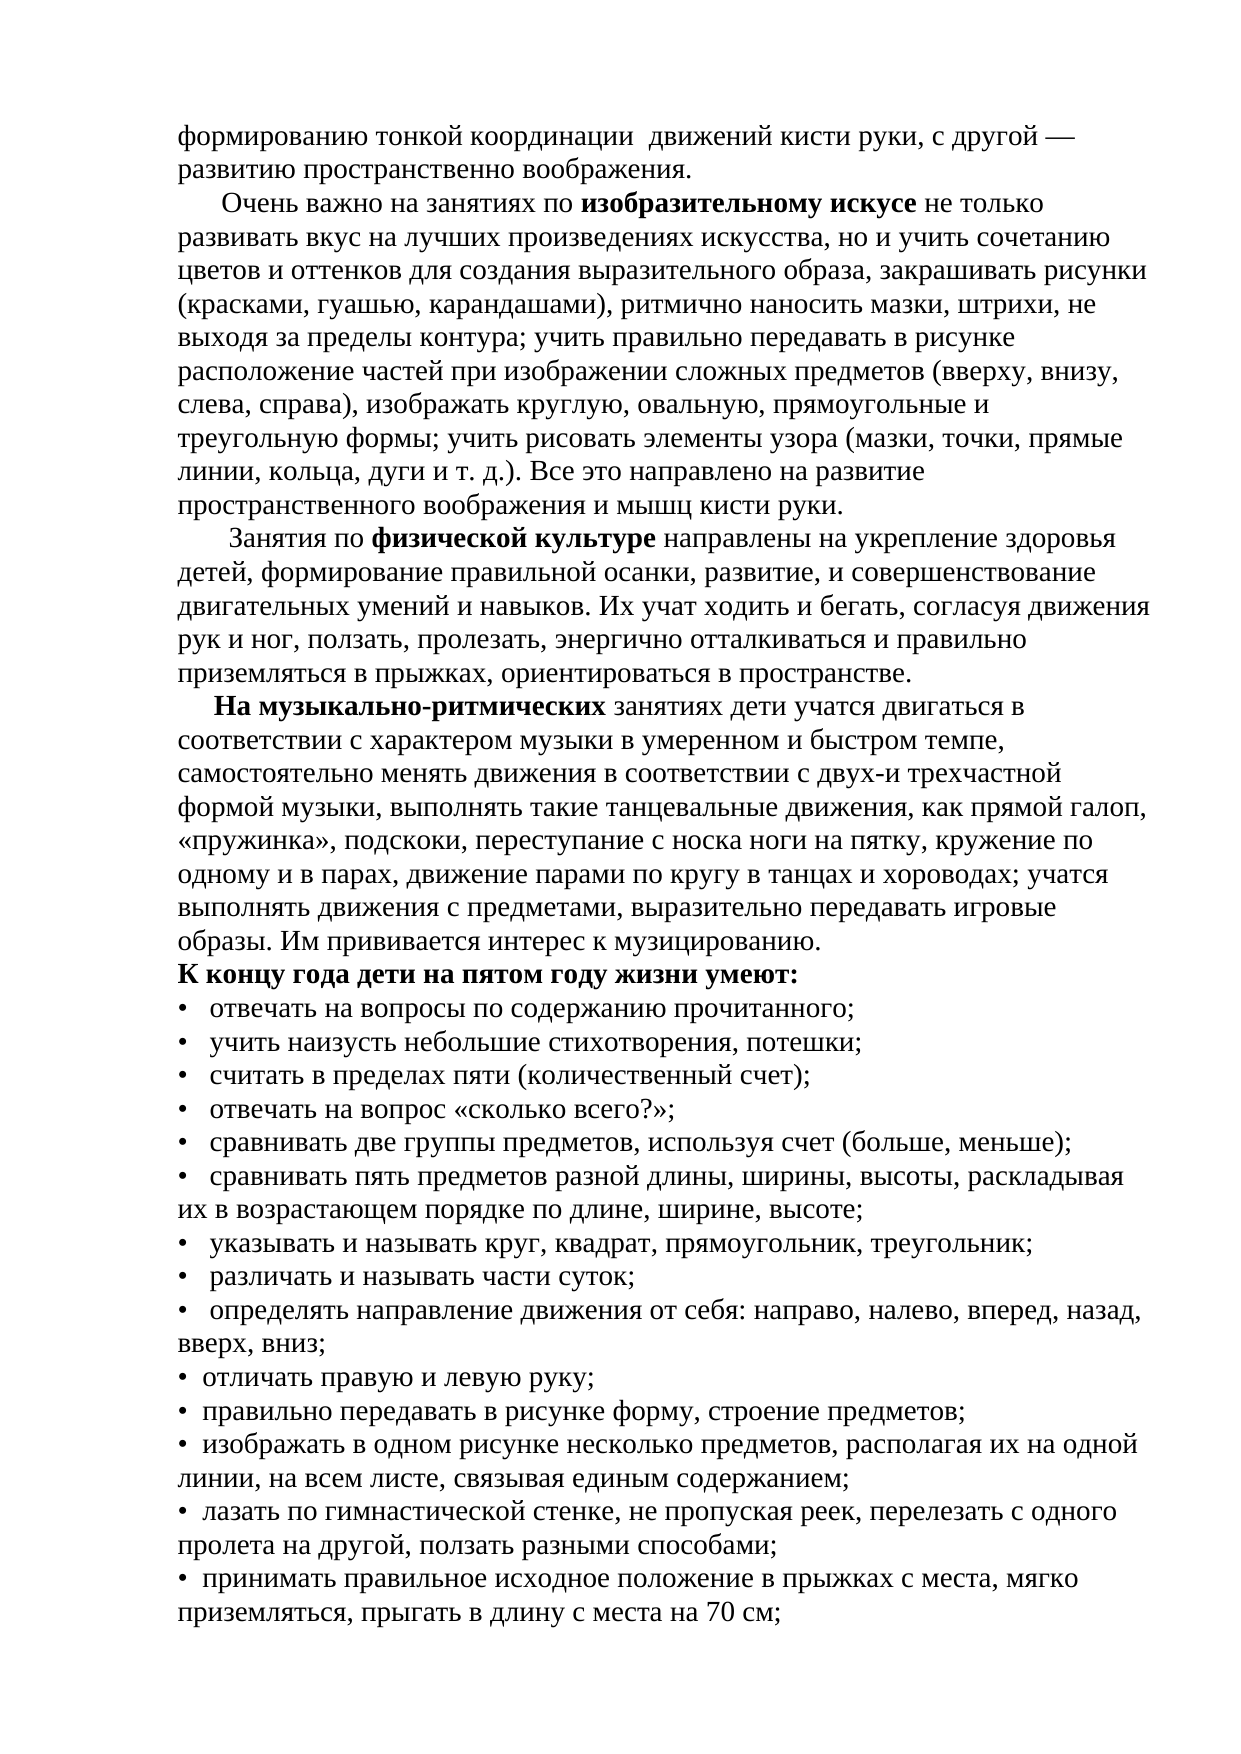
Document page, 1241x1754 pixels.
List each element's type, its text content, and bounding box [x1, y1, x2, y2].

text Занятия по физической культуре направлены на укрепление здоровья детей, формирование правильной осанки, развитие, и совершенствование двигательных умений и навыков. Их учат ходить и бегать, согласуя движения рук и ног, ползать, пролезать, энергично отталкиваться и правильно приземляться в прыжках, ориентироваться в пространстве. [177, 521, 1152, 688]
text • принимать правильное исходное положение в прыжках с места, мягко приземляться, прыгать в длину с места на 70 см; [177, 1560, 1152, 1627]
text На музыкально-ритмических занятиях дети учатся двигаться в соответствии с характером музыки в умеренном и быстром темпе, самостоятельно менять движения в соответствии с двух-и трехчастной формой музыки, выполнять такие танцевальные движения, как прямой галоп, «пружинка», подскоки, переступание с носка ноги на пятку, кружение по одному и в парах, движение парами по кругу в танцах и хороводах; учатся выполнять движения с предметами, выразительно передавать игровые образы. Им прививается интерес к музицированию. [177, 688, 1152, 957]
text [177, 118, 1152, 185]
text • различать и называть части суток; [177, 1258, 1152, 1292]
text • отвечать на вопросы по содержанию прочитанного; [177, 990, 1152, 1024]
text • сравнивать две группы предметов, используя счет (больше, меньше); [177, 1124, 1152, 1158]
text • отличать правую и левую руку; [177, 1359, 1152, 1393]
text • указывать и называть круг, квадрат, прямоугольник, треугольник; [177, 1225, 1152, 1258]
text треугольную формы; учить рисовать элементы узора (мазки, точки, прямые линии, кольца, дуги и т. д.). Все это направлено на развитие пространственного воображения и мышц кисти руки. [177, 420, 1152, 521]
text • считать в пределах пяти (количественный счет); [177, 1057, 1152, 1091]
text • сравнивать пять предметов разной длины, ширины, высоты, раскладывая их в возрастающем порядке по длине, ширине, высоте; [177, 1158, 1152, 1225]
text • учить наизусть небольшие стихотворения, потешки; [177, 1024, 1152, 1057]
text К концу года дети на пятом году жизни умеют: [177, 957, 1152, 990]
text • изображать в одном рисунке несколько предметов, располагая их на одной линии, на всем листе, связывая единым содержанием; [177, 1426, 1152, 1493]
text • отвечать на вопрос «сколько всего?»; [177, 1091, 1152, 1124]
text • лазать по гимнастической стенке, не пропуская реек, перелезать с одного пролета на другой, ползать разными способами; [177, 1493, 1152, 1560]
text Очень важно на занятиях по изобразительному искусе не только развивать вкус на лучших произведениях искусства, но и учить сочетанию цветов и оттенков для создания выразительного образа, закрашивать рисунки (красками, гуашью, карандашами), ритмично наносить мазки, штрихи, не выходя за пределы контура; учить правильно передавать в рисунке расположение частей при изображении сложных предметов (вверху, внизу, слева, справа), изображать круглую, овальную, прямоугольные и [177, 185, 1152, 420]
text • определять направление движения от себя: направо, налево, вперед, назад, вверх, вниз; [177, 1292, 1152, 1359]
text • правильно передавать в рисунке форму, строение предметов; [177, 1393, 1152, 1426]
